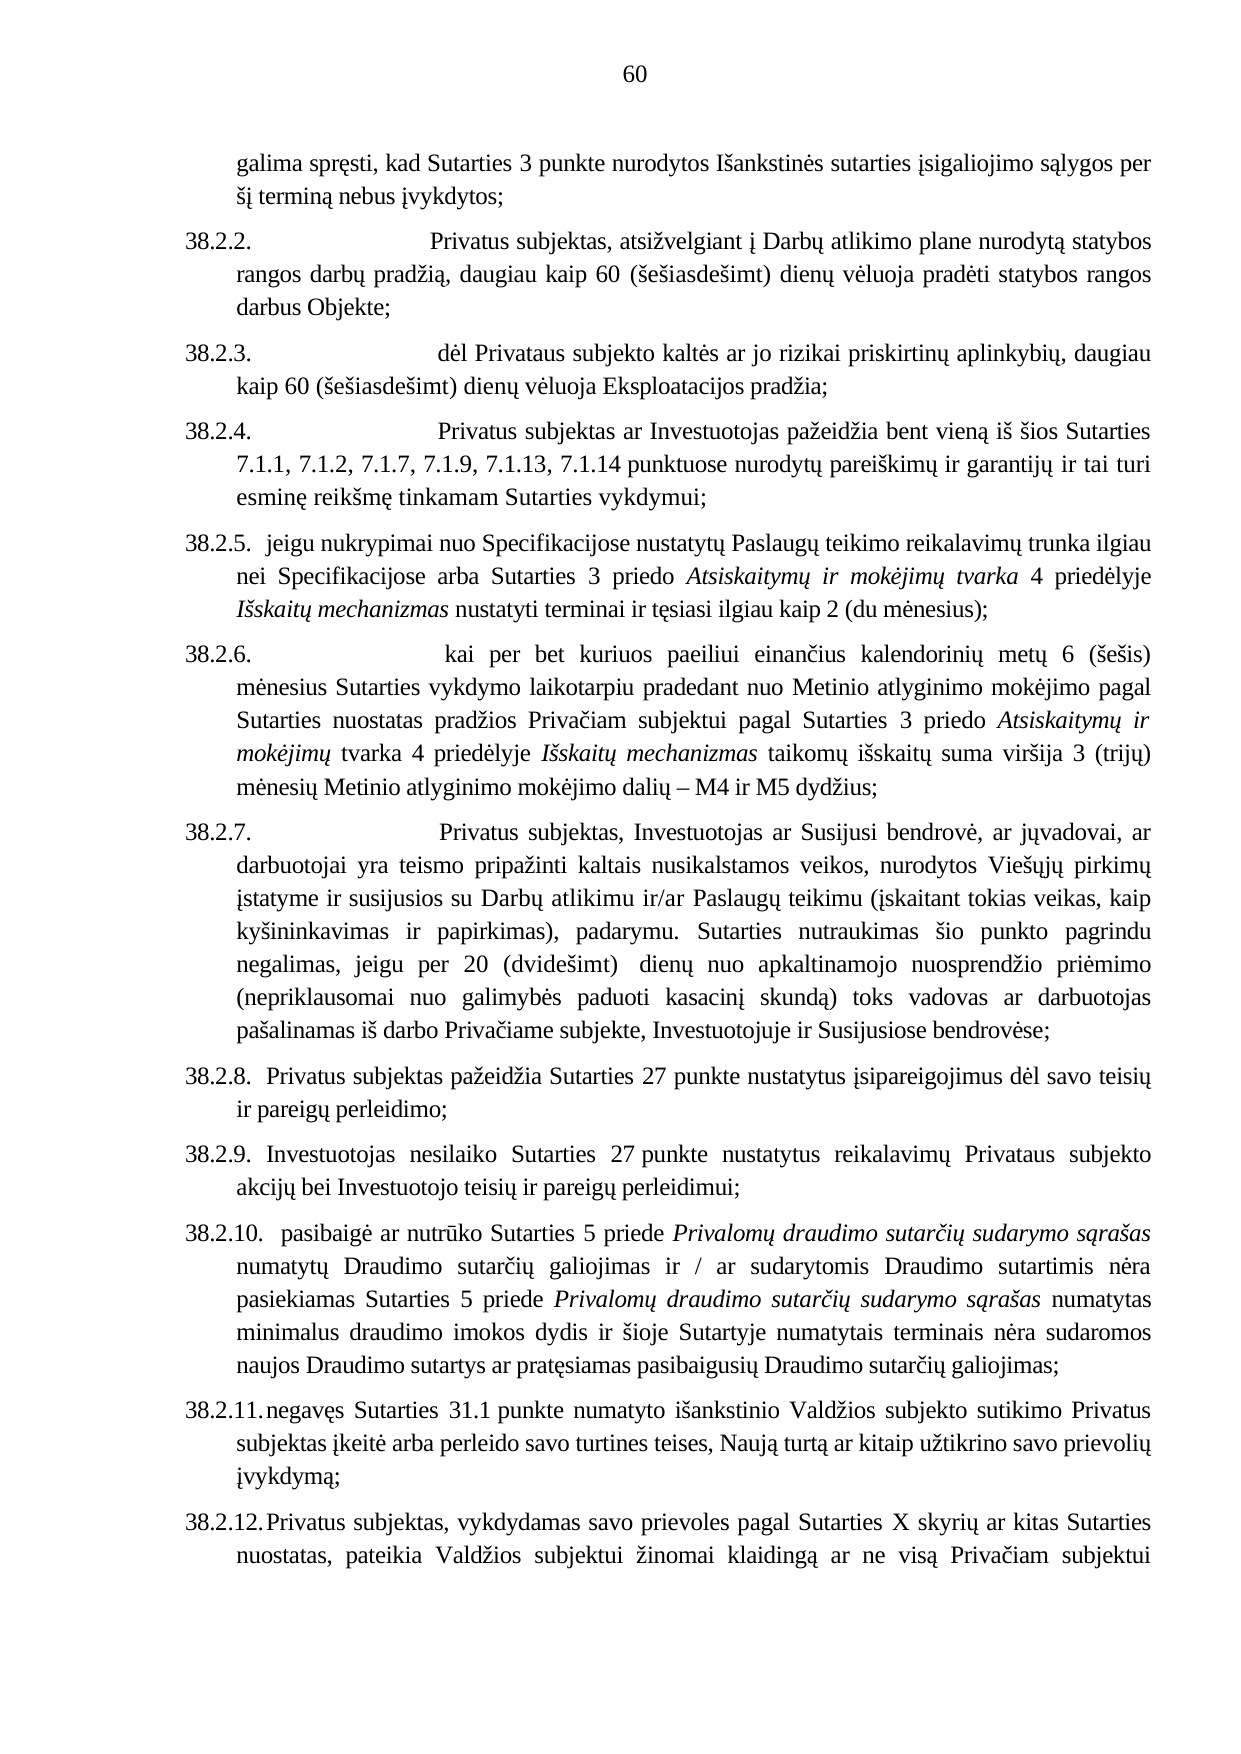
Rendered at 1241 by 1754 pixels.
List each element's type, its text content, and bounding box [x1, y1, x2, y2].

text pasibaigė ar nutrūko Sutarties 5 priede Privalomų draudimo sutarčių sudarymo sąrašas numatytų Draudimo sutarčių galiojimas ir / ar sudarytomis Draudimo sutartimis nėra pasiekiamas Sutarties 5 priede Privalomų draudimo sutarčių sudarymo sąrašas numatytas minimalus draudimo imokos dydis ir šioje Sutartyje numatytais terminais nėra sudaromos naujos Draudimo sutartys ar pratęsiamas pasibaigusių Draudimo sutarčių galiojimas; [185, 1218, 1152, 1379]
text Privatus subjektas, Investuotojas ar Susijusi bendrovė, ar jųvadovai, ar darbuotojai yra teismo pripažinti kaltais nusikalstamos veikos, nurodytos Viešųjų pirkimų įstatyme ir susijusios su Darbų atlikimu ir/ar Paslaugų teikimu (įskaitant tokias veikas, kaip kyšininkavimas ir papirkimas), padarymu. Sutarties nutraukimas šio punkto pagrindu negalimas, jeigu per 20 (dvidešimt) dienų nuo apkaltinamojo nuosprendžio priėmimo (nepriklausomai nuo galimybės paduoti kasacinį skundą) toks vadovas ar darbuotojas pašalinamas iš darbo Privačiame subjekte, Investuotojuje ir Susijusiose bendrovėse; [185, 817, 1152, 1044]
text Privatus subjektas, atsižvelgiant į Darbų atlikimo plane nurodytą statybos rangos darbų pradžią, daugiau kaip 60 (šešiasdešimt) dienų vėluoja pradėti statybos rangos darbus Objekte; [185, 226, 1152, 321]
text kai per bet kuriuos paeiliui einančius kalendorinių metų 6 (šešis) mėnesius Sutarties vykdymo laikotarpiu pradedant nuo Metinio atlyginimo mokėjimo pagal Sutarties nuostatas pradžios Privačiam subjektui pagal Sutarties 3 priedo Atsiskaitymų ir mokėjimų tvarka 4 priedėlyje Išskaitų mechanizmas taikomų išskaitų suma viršija 3 (trijų) mėnesių Metinio atlyginimo mokėjimo dalių – M4 ir M5 dydžius; [185, 639, 1152, 800]
text negavęs Sutarties 31.1 punkte numatyto išankstinio Valdžios subjekto sutikimo Privatus subjektas įkeitė arba perleido savo turtines teises, Naują turtą ar kitaip užtikrino savo prievolių įvykdymą; [185, 1395, 1152, 1490]
text Privatus subjektas ar Investuotojas pažeidžia bent vieną iš šios Sutarties 7.1.1, 7.1.2, 7.1.7, 7.1.9, 7.1.13, 7.1.14 punktuose nurodytų pareiškimų ir garantijų ir tai turi esminę reikšmę tinkamam Sutarties vykdymui; [185, 416, 1152, 511]
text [185, 148, 1152, 209]
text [185, 1507, 1152, 1569]
text jeigu nukrypimai nuo Specifikacijose nustatytų Paslaugų teikimo reikalavimų trunka ilgiau nei Specifikacijose arba Sutarties 3 priedo Atsiskaitymų ir mokėjimų tvarka 4 priedėlyje Išskaitų mechanizmas nustatyti terminai ir tęsiasi ilgiau kaip 2 (du mėnesius); [185, 528, 1152, 623]
text Privatus subjektas pažeidžia Sutarties 27 punkte nustatytus įsipareigojimus dėl savo teisių ir pareigų perleidimo; [185, 1061, 1152, 1122]
text dėl Privataus subjekto kaltės ar jo rizikai priskirtinų aplinkybių, daugiau kaip 60 (šešiasdešimt) dienų vėluoja Eksploatacijos pradžia; [185, 338, 1152, 399]
text Investuotojas nesilaiko Sutarties 27 punkte nustatytus reikalavimų Privataus subjekto akcijų bei Investuotojo teisių ir pareigų perleidimui; [185, 1139, 1152, 1201]
